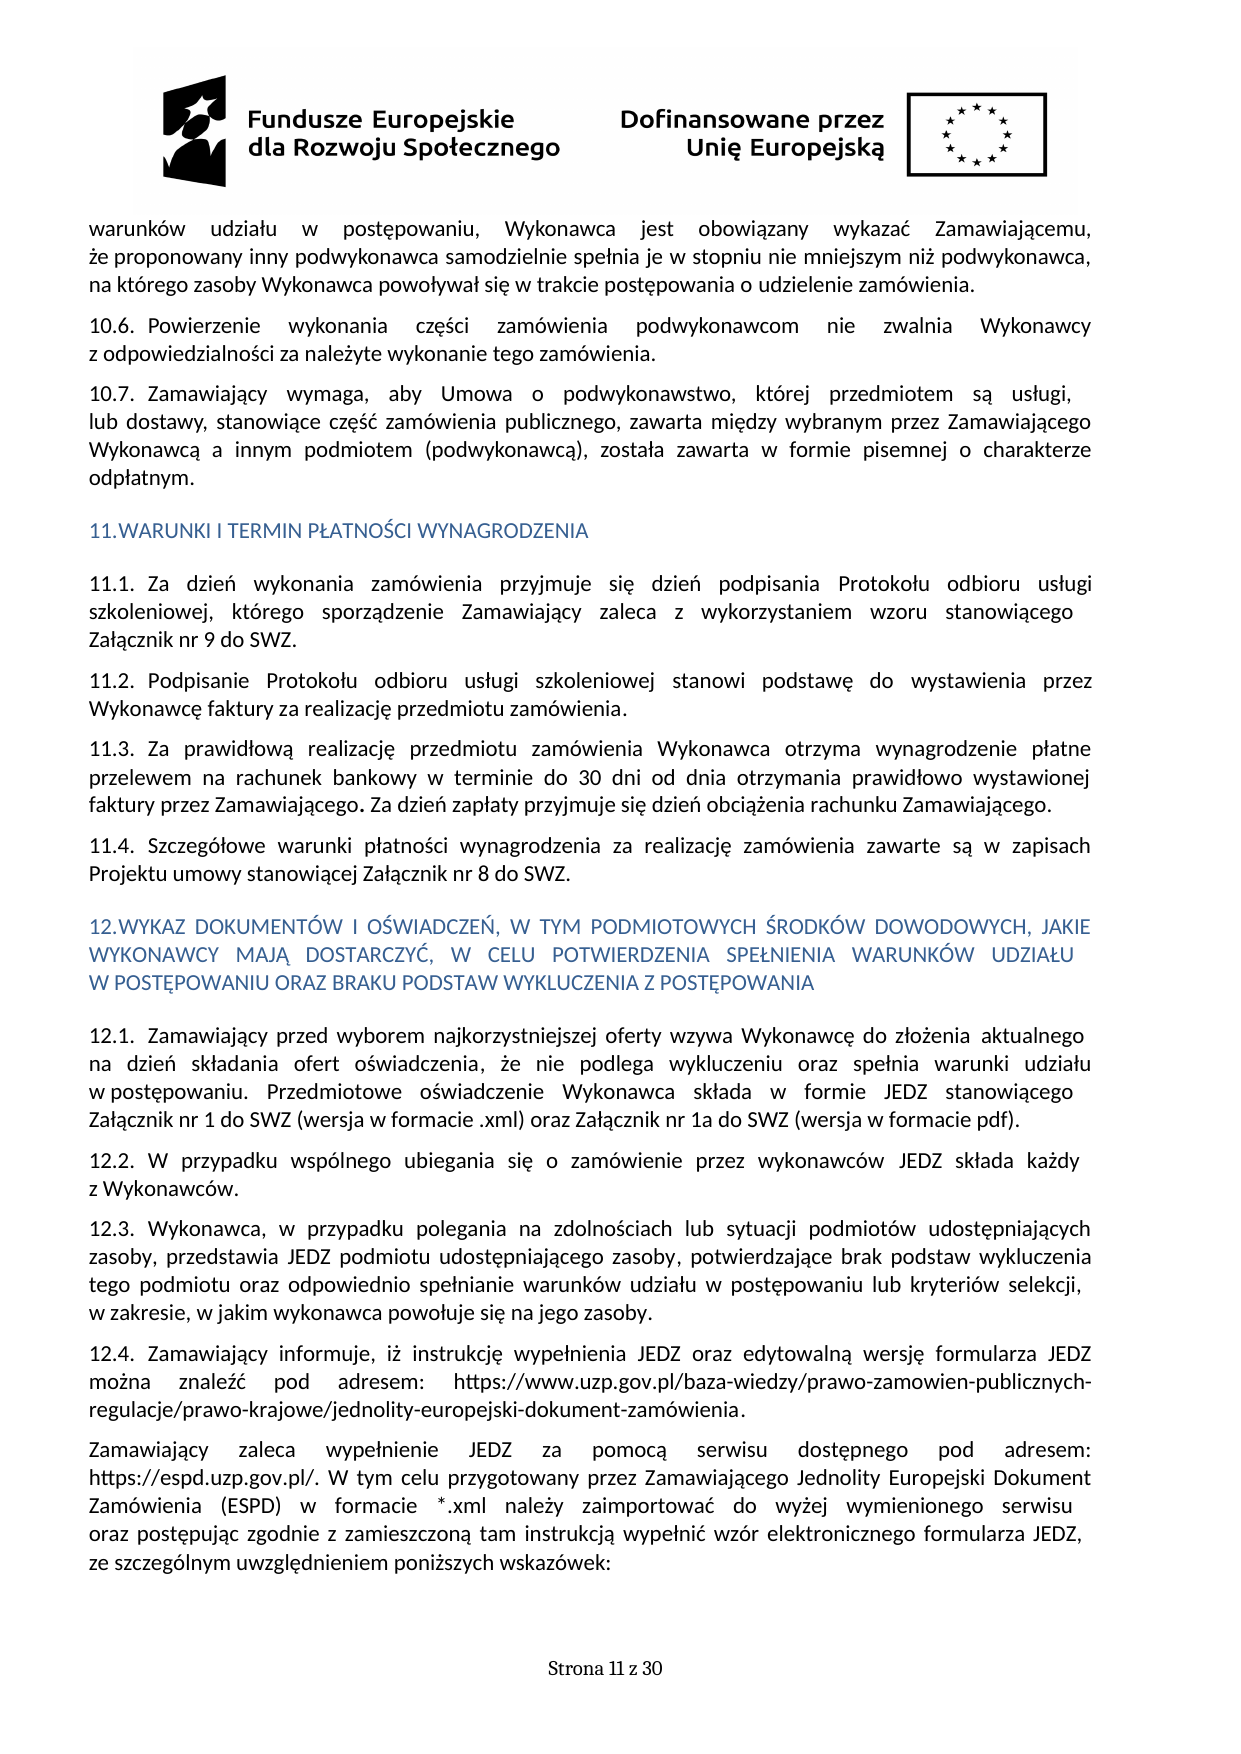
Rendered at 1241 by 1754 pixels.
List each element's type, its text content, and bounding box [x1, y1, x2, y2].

list Zamawiający przed wyborem najkorzystniejszej oferty wzywa Wykonawcę do złożenia aktualnego na dzień składania ofert oświadczenia, że nie podlega wykluczeniu oraz spełnia warunki udziału w postępowaniu. Przedmiotowe oświadczenie Wykonawca składa w formie JEDZ stanowiącego Załącznik nr 1 do SWZ (wersja w formacie .xml) oraz Załącznik nr 1a do SWZ (wersja w formacie pdf). [88, 1021, 1093, 1133]
list Szczegółowe warunki płatności wynagrodzenia za realizację zamówienia zawarte są w zapisach Projektu umowy stanowiącej Załącznik nr 8 do SWZ. [88, 831, 1093, 887]
list Zamawiający informuje, iż instrukcję wypełnienia JEDZ oraz edytowalną wersję formularza JEDZ można znaleźć pod adresem: https://www.uzp.gov.pl/baza-wiedzy/prawo-zamowien-publicznych-regulacje/prawo-krajowe/jednolity-europejski-dokument-zamówienia. [88, 1339, 1093, 1423]
list Powierzenie wykonania części zamówienia podwykonawcom nie zwalnia Wykonawcy z odpowiedzialności za należyte wykonanie tego zamówienia. [88, 311, 1093, 367]
subtitle WYKAZ DOKUMENTÓW I OŚWIADCZEŃ, W TYM PODMIOTOWYCH ŚRODKÓW DOWODOWYCH, JAKIE WYKONAWCY MAJĄ DOSTARCZYĆ, W CELU POTWIERDZENIA SPEŁNIENIA WARUNKÓW UDZIAŁU W POSTĘPOWANIU ORAZ BRAKU PODSTAW WYKLUCZENIA Z POSTĘPOWANIA [88, 912, 1093, 996]
list Podpisanie Protokołu odbioru usługi szkoleniowej stanowi podstawę do wystawienia przez Wykonawcę faktury za realizację przedmiotu zamówienia. [88, 666, 1093, 722]
list Za dzień wykonania zamówienia przyjmuje się dzień podpisania Protokołu odbioru usługi szkoleniowej, którego sporządzenie Zamawiający zaleca z wykorzystaniem wzoru stanowiącego Załącznik nr 9 do SWZ. [88, 569, 1093, 653]
list W przypadku wspólnego ubiegania się o zamówienie przez wykonawców JEDZ składa każdy z Wykonawców. [88, 1146, 1093, 1202]
picture [132, 47, 1078, 215]
list Zamawiający zaleca wypełnienie JEDZ za pomocą serwisu dostępnego pod adresem: https://espd.uzp.gov.pl/. W tym celu przygotowany przez Zamawiającego Jednolity Europejski Dokument Zamówienia (ESPD) w formacie *.xml należy zaimportować do wyżej wymienionego serwisu oraz postępując zgodnie z zamieszczoną tam instrukcją wypełnić wzór elektronicznego formularza JEDZ, ze szczególnym uwzględnieniem poniższych wskazówek: [88, 1436, 1093, 1576]
list Wykonawca, w przypadku polegania na zdolnościach lub sytuacji podmiotów udostępniających zasoby, przedstawia JEDZ podmiotu udostępniającego zasoby, potwierdzające brak podstaw wykluczenia tego podmiotu oraz odpowiednio spełnianie warunków udziału w postępowaniu lub kryteriów selekcji, w zakresie, w jakim wykonawca powołuje się na jego zasoby. [88, 1214, 1093, 1326]
list WARUNKI I TERMIN PŁATNOŚCI WYNAGRODZENIA [88, 516, 1093, 544]
list Zamawiający wymaga, aby Umowa o podwykonawstwo, której przedmiotem są usługi, lub dostawy, stanowiące część zamówienia publicznego, zawarta między wybranym przez Zamawiającego Wykonawcą a innym podmiotem (podwykonawcą), została zawarta w formie pisemnej o charakterze odpłatnym. [88, 379, 1093, 491]
list Za prawidłową realizację przedmiotu zamówienia Wykonawca otrzyma wynagrodzenie płatne przelewem na rachunek bankowy w terminie do 30 dni od dnia otrzymania prawidłowo wystawionej faktury przez Zamawiającego. Za dzień zapłaty przyjmuje się dzień obciążenia rachunku Zamawiającego. [88, 734, 1093, 819]
